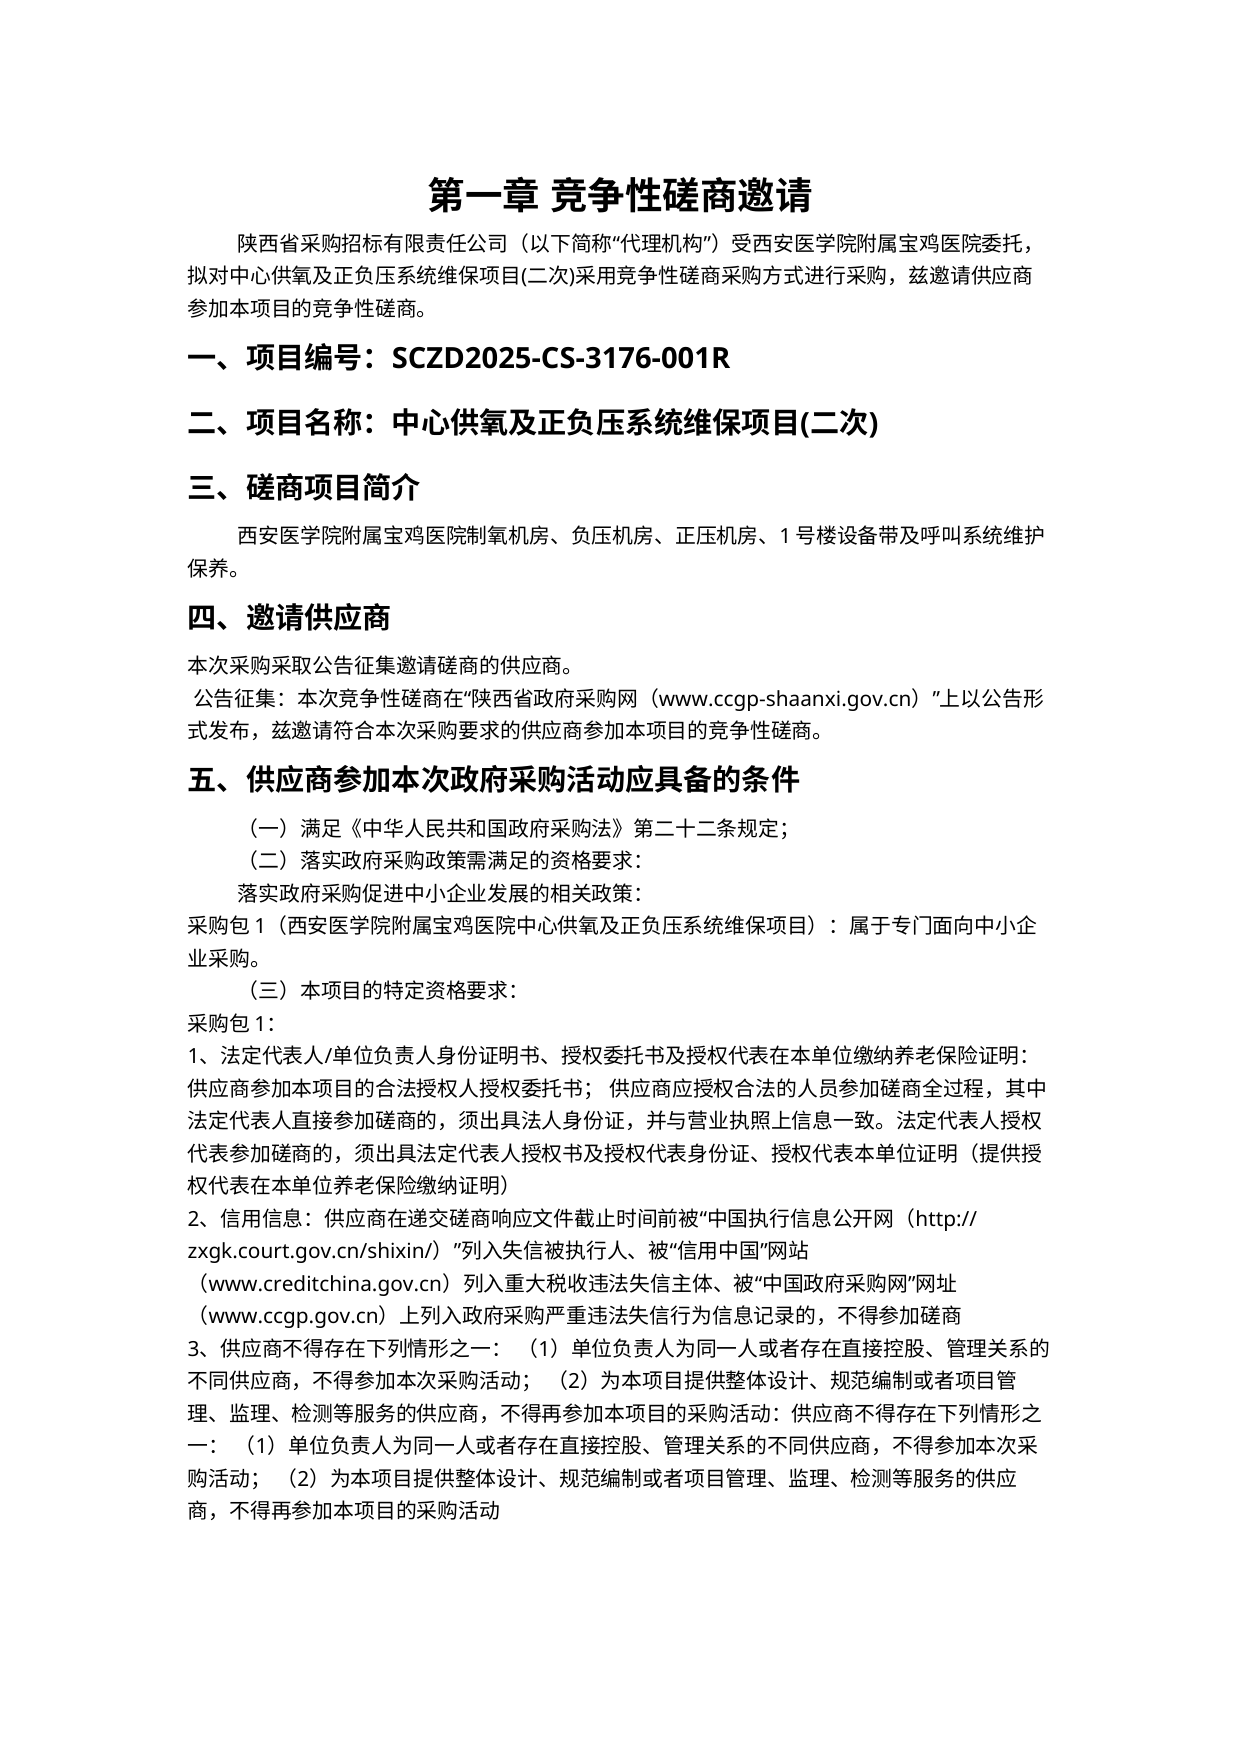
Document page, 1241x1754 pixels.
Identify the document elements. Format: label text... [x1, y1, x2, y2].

text 一、项目编号：SCZD2025-CS-3176-001R [187, 324, 1053, 389]
text 四、邀请供应商 [187, 584, 1053, 649]
text 二、项目名称：中心供氧及正负压系统维保项目(二次) [187, 389, 1053, 454]
text 落实政府采购促进中小企业发展的相关政策： [187, 877, 1053, 909]
text （二）落实政府采购政策需满足的资格要求： [187, 844, 1053, 877]
text 陕西省采购招标有限责任公司（以下简称“代理机构”）受西安医学院附属宝鸡医院委托，拟对中心供氧及正负压系统维保项目(二次)采用竞争性磋商采购方式进行采购，兹邀请供应商参加本项目的竞争性磋商。 [187, 227, 1053, 324]
text 西安医学院附属宝鸡医院制氧机房、负压机房、正压机房、1号楼设备带及呼叫系统维护保养。 [187, 519, 1053, 584]
text 1、法定代表人/单位负责人身份证明书、授权委托书及授权代表在本单位缴纳养老保险证明：供应商参加本项目的合法授权人授权委托书； 供应商应授权合法的人员参加磋商全过程，其中法定代表人直接参加磋商的，须出具法人身份证，并与营业执照上信息一致。法定代表人授权代表参加磋商的，须出具法定代表人授权书及授权代表身份证、授权代表本单位证明（提供授权代表在本单位养老保险缴纳证明） [187, 1039, 1053, 1202]
text （一）满足《中华人民共和国政府采购法》第二十二条规定； [187, 812, 1053, 844]
text 3、供应商不得存在下列情形之一： （1）单位负责人为同一人或者存在直接控股、管理关系的不同供应商，不得参加本次采购活动； （2）为本项目提供整体设计、规范编制或者项目管理、监理、检测等服务的供应商，不得再参加本项目的采购活动：供应商不得存在下列情形之一： （1）单位负责人为同一人或者存在直接控股、管理关系的不同供应商，不得参加本次采购活动； （2）为本项目提供整体设计、规范编制或者项目管理、监理、检测等服务的供应商，不得再参加本项目的采购活动 [187, 1332, 1053, 1527]
text 采购包1： [187, 1007, 1053, 1039]
text 五、供应商参加本次政府采购活动应具备的条件 [187, 747, 1053, 812]
text （三）本项目的特定资格要求： [187, 974, 1053, 1007]
text 第一章 竞争性磋商邀请 [187, 162, 1053, 227]
text 采购包1（西安医学院附属宝鸡医院中心供氧及正负压系统维保项目）：属于专门面向中小企业采购。 [187, 909, 1053, 974]
text 本次采购采取公告征集邀请磋商的供应商。 [187, 649, 1053, 682]
text 三、磋商项目简介 [187, 454, 1053, 519]
text 公告征集：本次竞争性磋商在“陕西省政府采购网（www.ccgp-shaanxi.gov.cn）”上以公告形式发布，兹邀请符合本次采购要求的供应商参加本项目的竞争性磋商。 [187, 682, 1053, 747]
text 2、信用信息：供应商在递交磋商响应文件截止时间前被“中国执行信息公开网（http://zxgk.court.gov.cn/shixin/）”列入失信被执行人、被“信用中国”网站（www.creditchina.gov.cn）列入重大税收违法失信主体、被“中国政府采购网”网址（www.ccgp.gov.cn）上列入政府采购严重违法失信行为信息记录的，不得参加磋商 [187, 1202, 1053, 1332]
